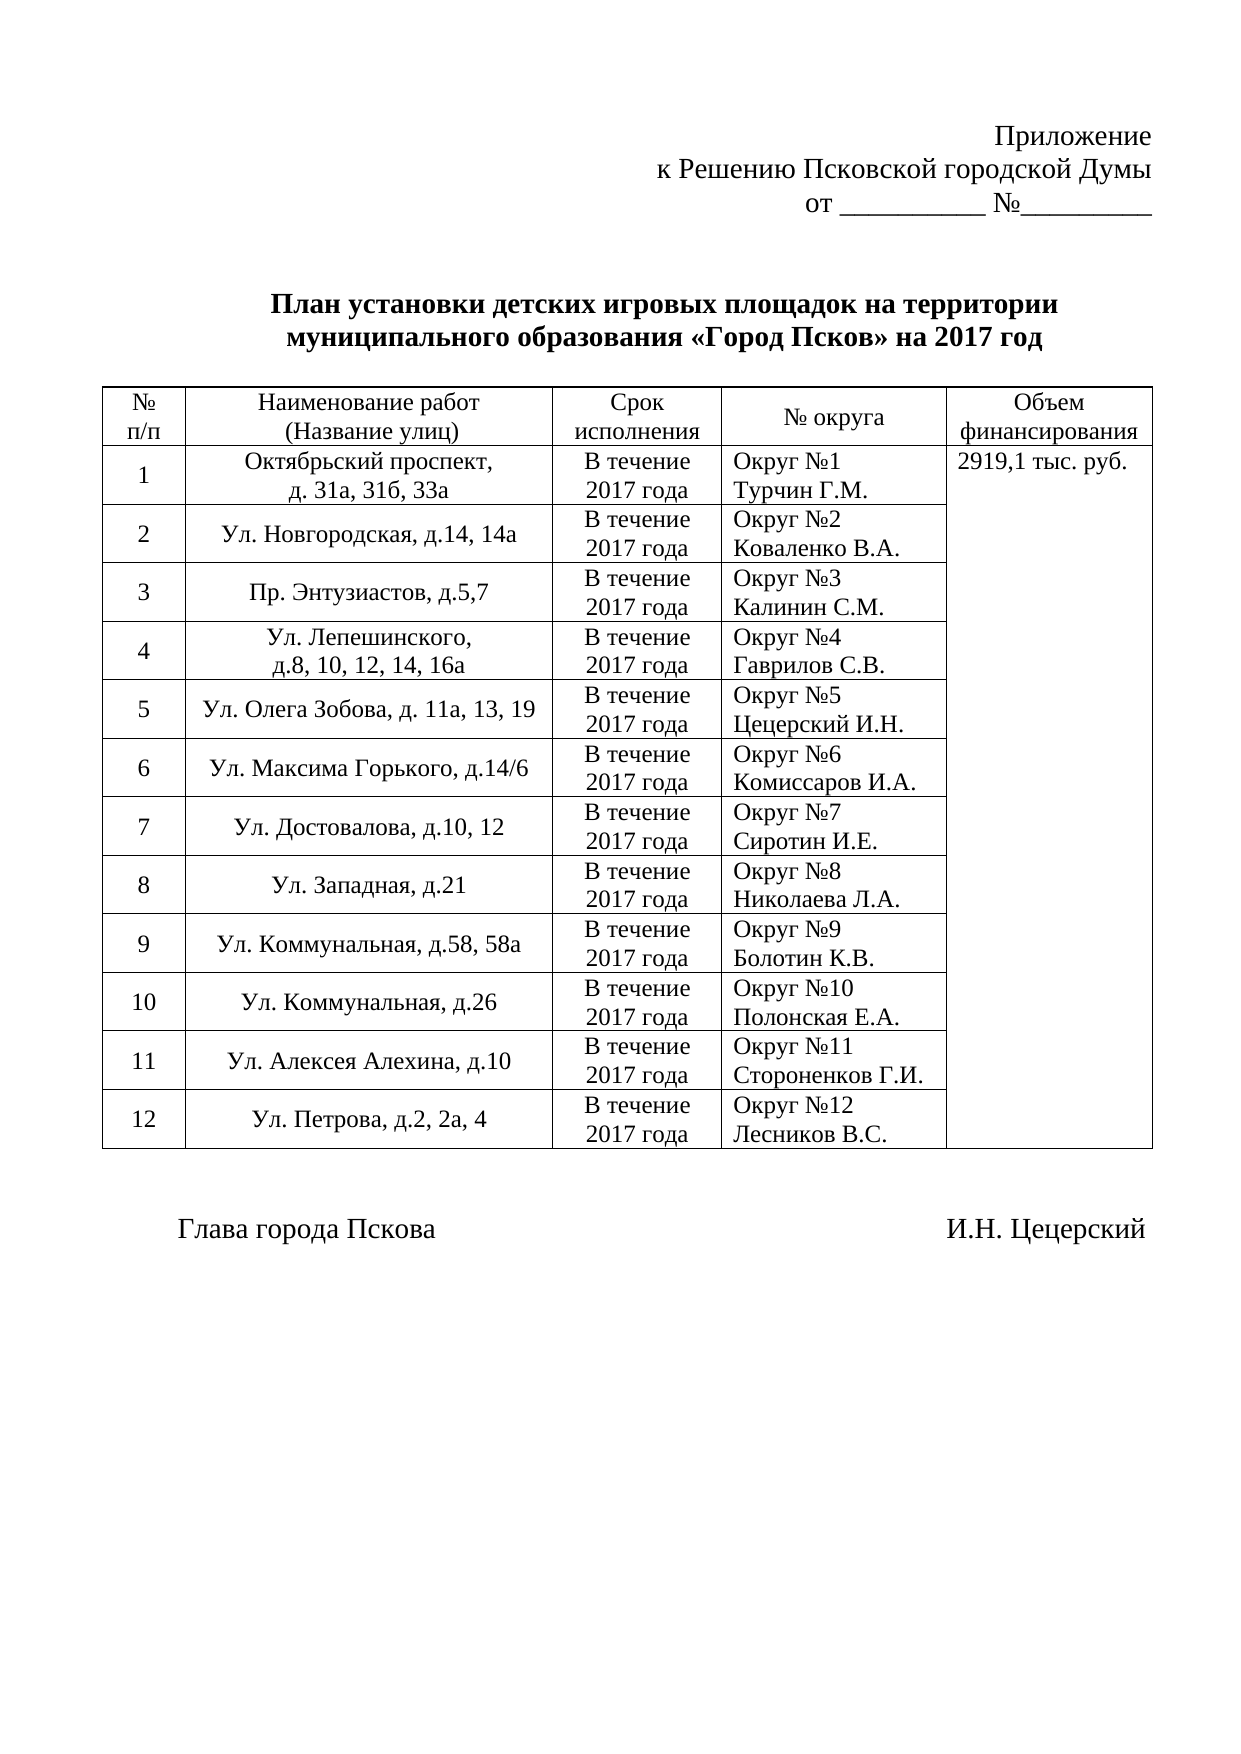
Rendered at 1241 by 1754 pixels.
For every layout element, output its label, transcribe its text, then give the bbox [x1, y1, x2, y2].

table_header № округа [722, 388, 946, 445]
table_cell В течение 2017 года [553, 914, 721, 972]
table_cell В течение 2017 года [553, 797, 721, 855]
table_cell Ул. Лепешинского, д.8, 10, 12, 14, 16а [186, 622, 552, 679]
table_cell 12 [103, 1090, 185, 1147]
table_cell В течение 2017 года [553, 446, 721, 503]
text к Решению Псковской городской Думы [177, 152, 1152, 185]
table_cell Ул. Коммунальная, д.58, 58а [186, 914, 552, 972]
table_cell В течение 2017 года [553, 505, 721, 562]
table_header Наименование работ (Название улиц) [186, 388, 552, 445]
table_cell Округ №10 Полонская Е.А. [722, 973, 946, 1030]
table_cell Ул. Петрова, д.2, 2а, 4 [186, 1090, 552, 1147]
text муниципального образования «Город Псков» на 2017 год [177, 319, 1152, 353]
table_cell Округ №6 Комиссаров И.А. [722, 739, 946, 796]
table_cell В течение 2017 года [553, 973, 721, 1030]
table_cell Округ №9 Болотин К.В. [722, 914, 946, 972]
text от __________ №_________ [177, 185, 1152, 219]
table_cell 6 [103, 739, 185, 796]
table_cell Округ №8 Николаева Л.А. [722, 856, 946, 913]
table_cell В течение 2017 года [553, 563, 721, 621]
table_cell Ул. Новгородская, д.14, 14а [186, 505, 552, 562]
table_cell В течение 2017 года [553, 680, 721, 738]
table_cell Октябрьский проспект, д. 31а, 31б, 33а [186, 446, 552, 503]
text План установки детских игровых площадок на территории [177, 286, 1152, 319]
table_cell 11 [103, 1031, 185, 1089]
table_cell В течение 2017 года [553, 739, 721, 796]
table_cell Ул. Коммунальная, д.26 [186, 973, 552, 1030]
table_header № п/п [103, 388, 185, 445]
table_cell Округ №11 Стороненков Г.И. [722, 1031, 946, 1089]
table_cell 2 [103, 505, 185, 562]
table_cell Ул. Достовалова, д.10, 12 [186, 797, 552, 855]
table_cell В течение 2017 года [553, 1031, 721, 1089]
table_cell Округ №5 Цецерский И.Н. [722, 680, 946, 738]
table_cell Округ №3 Калинин С.М. [722, 563, 946, 621]
table_cell 2919,1 тыс. руб. [947, 446, 1152, 1147]
text Глава города Пскова И.Н. Цецерский [177, 1211, 1152, 1244]
table_cell 3 [103, 563, 185, 621]
table_cell Округ №7 Сиротин И.Е. [722, 797, 946, 855]
table_cell Ул. Максима Горького, д.14/6 [186, 739, 552, 796]
table_cell 7 [103, 797, 185, 855]
table_cell 8 [103, 856, 185, 913]
table_cell Пр. Энтузиастов, д.5,7 [186, 563, 552, 621]
text Приложение [177, 118, 1152, 152]
table_header Срок исполнения [553, 388, 721, 445]
table_cell Округ №12 Лесников В.С. [722, 1090, 946, 1147]
table_header Объем финансирования [947, 388, 1152, 445]
table_cell В течение 2017 года [553, 1090, 721, 1147]
table_cell Ул. Западная, д.21 [186, 856, 552, 913]
table_cell Ул. Алексея Алехина, д.10 [186, 1031, 552, 1089]
table_cell 10 [103, 973, 185, 1030]
table_cell Ул. Олега Зобова, д. 11а, 13, 19 [186, 680, 552, 738]
table_cell 1 [103, 446, 185, 503]
table_cell Округ №4 Гаврилов С.В. [722, 622, 946, 679]
table_cell В течение 2017 года [553, 856, 721, 913]
table_cell 4 [103, 622, 185, 679]
table_cell 5 [103, 680, 185, 738]
table_cell 9 [103, 914, 185, 972]
table_cell В течение 2017 года [553, 622, 721, 679]
table_cell Округ №1 Турчин Г.М. [722, 446, 946, 503]
table_cell Округ №2 Коваленко В.А. [722, 505, 946, 562]
